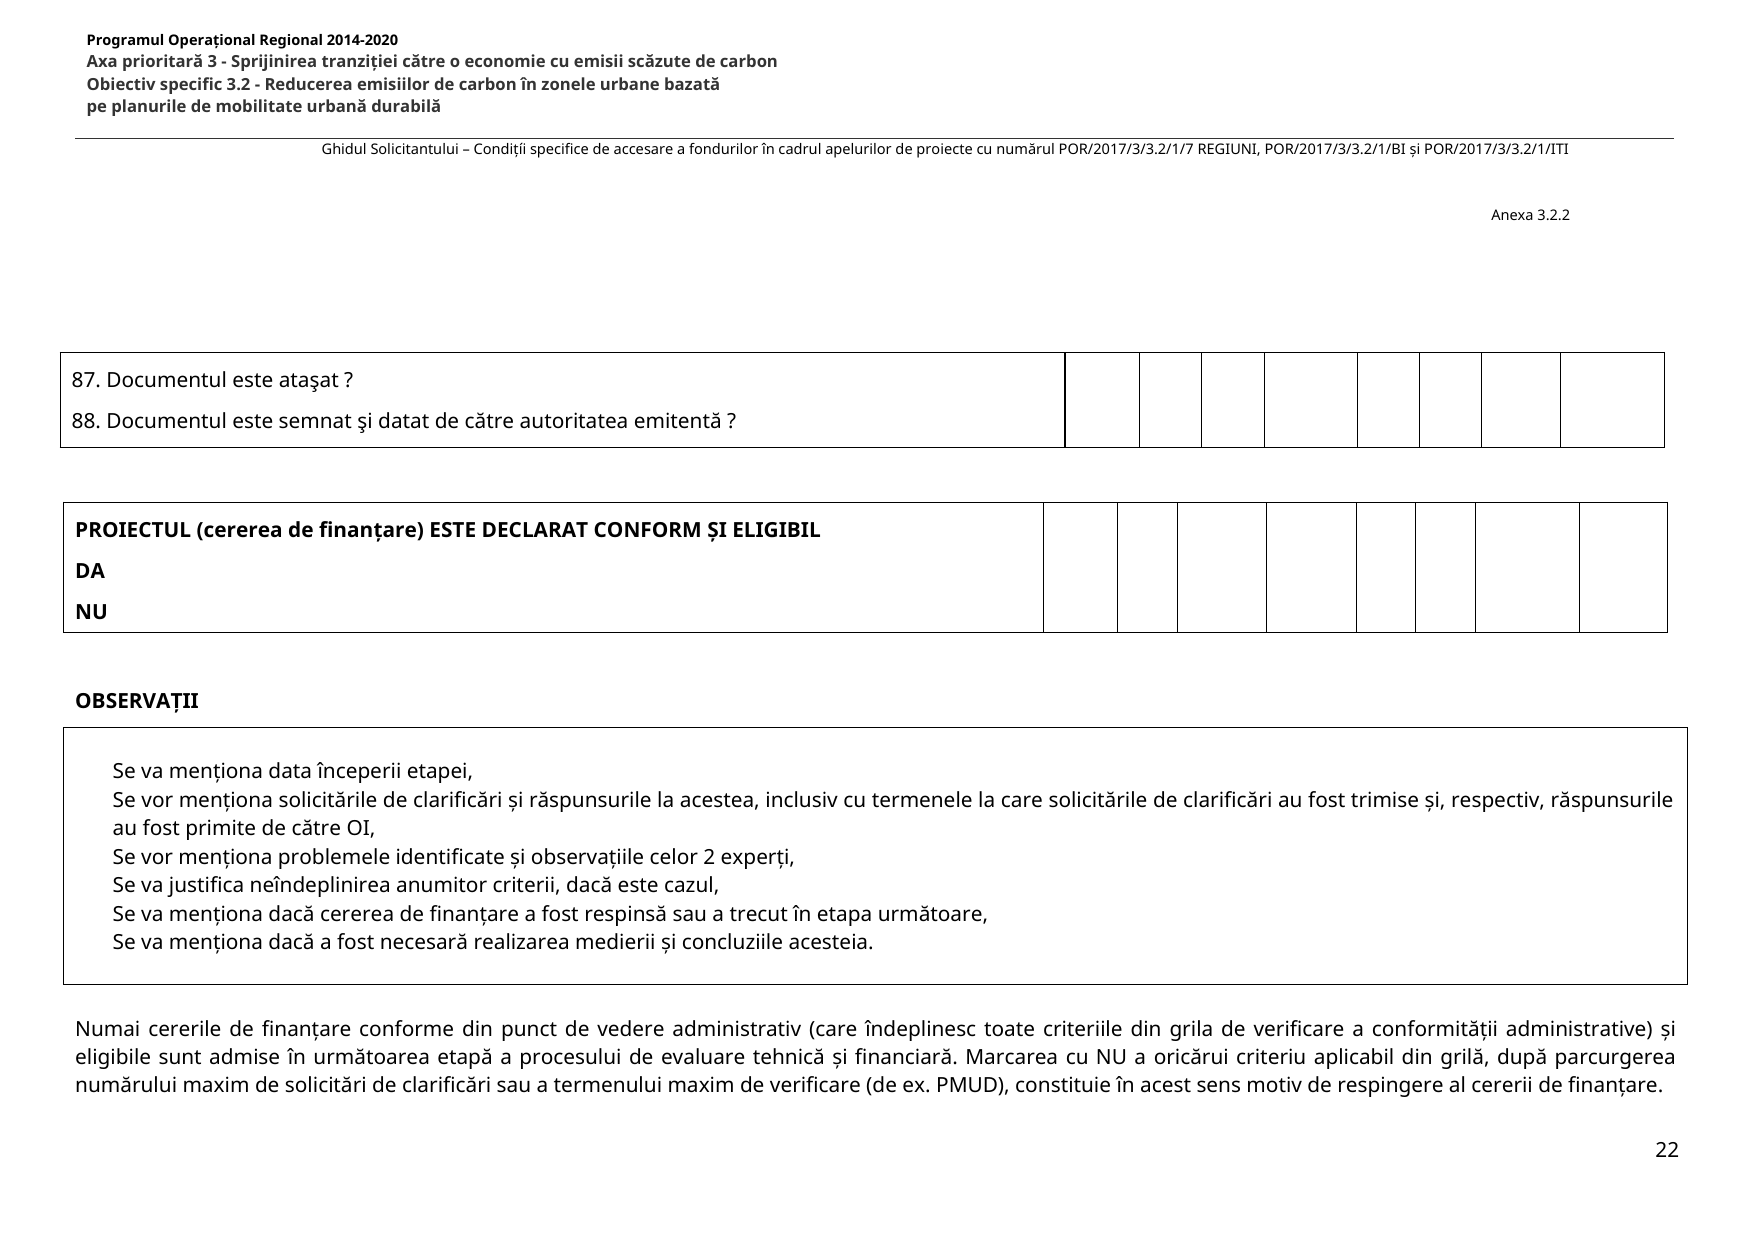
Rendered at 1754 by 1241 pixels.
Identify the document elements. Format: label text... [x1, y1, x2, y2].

table_cell [1420, 353, 1481, 447]
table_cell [61, 353, 1064, 447]
table_header Se va menționa data începerii etapei, Se vor menționa solicitările de clarificări și răspunsurile la acestea, inclusiv cu termenele la care solicitările de clarificări au fost trimise și, respectiv, răspunsurile au fost primite de către OI, Se vor menționa problemele identificate și observațiile celor 2 experți, Se va justifica neîndeplinirea anumitor criterii, dacă este cazul, Se va menționa dacă cererea de finanțare a fost respinsă sau a trecut în etapa următoare, Se va menționa dacă a fost necesară realizarea medierii și concluziile acesteia. [64, 728, 1687, 984]
table_header [1267, 503, 1356, 632]
text OBSERVAȚII [75, 686, 1679, 715]
table_cell [1482, 353, 1560, 447]
table_cell [1358, 353, 1419, 447]
table_header [1416, 503, 1475, 632]
table_header PROIECTUL (cererea de finanțare) ESTE DECLARAT CONFORM ȘI ELIGIBIL DA NU [64, 503, 1043, 632]
table_header [1044, 503, 1117, 632]
table_header [1178, 503, 1266, 632]
table_cell [1561, 353, 1664, 447]
table_cell [1140, 353, 1201, 447]
text Numai cererile de finanțare conforme din punct de vedere administrativ (care îndeplinesc toate criteriile din grila de verificare a conformității administrative) și eligibile sunt admise în următoarea etapă a procesului de evaluare tehnică și financiară. Marcarea cu NU a oricărui criteriu aplicabil din grilă, după parcurgerea numărului maxim de solicitări de clarificări sau a termenului maxim de verificare (de ex. PMUD), constituie în acest sens motiv de respingere al cererii de finanțare. [75, 1014, 1679, 1099]
table_cell [1066, 353, 1139, 447]
table_header [1580, 503, 1667, 632]
table_cell [1202, 353, 1264, 447]
table_header [1118, 503, 1177, 632]
table_header [1476, 503, 1579, 632]
table_cell [1265, 353, 1357, 447]
table_header [1357, 503, 1415, 632]
